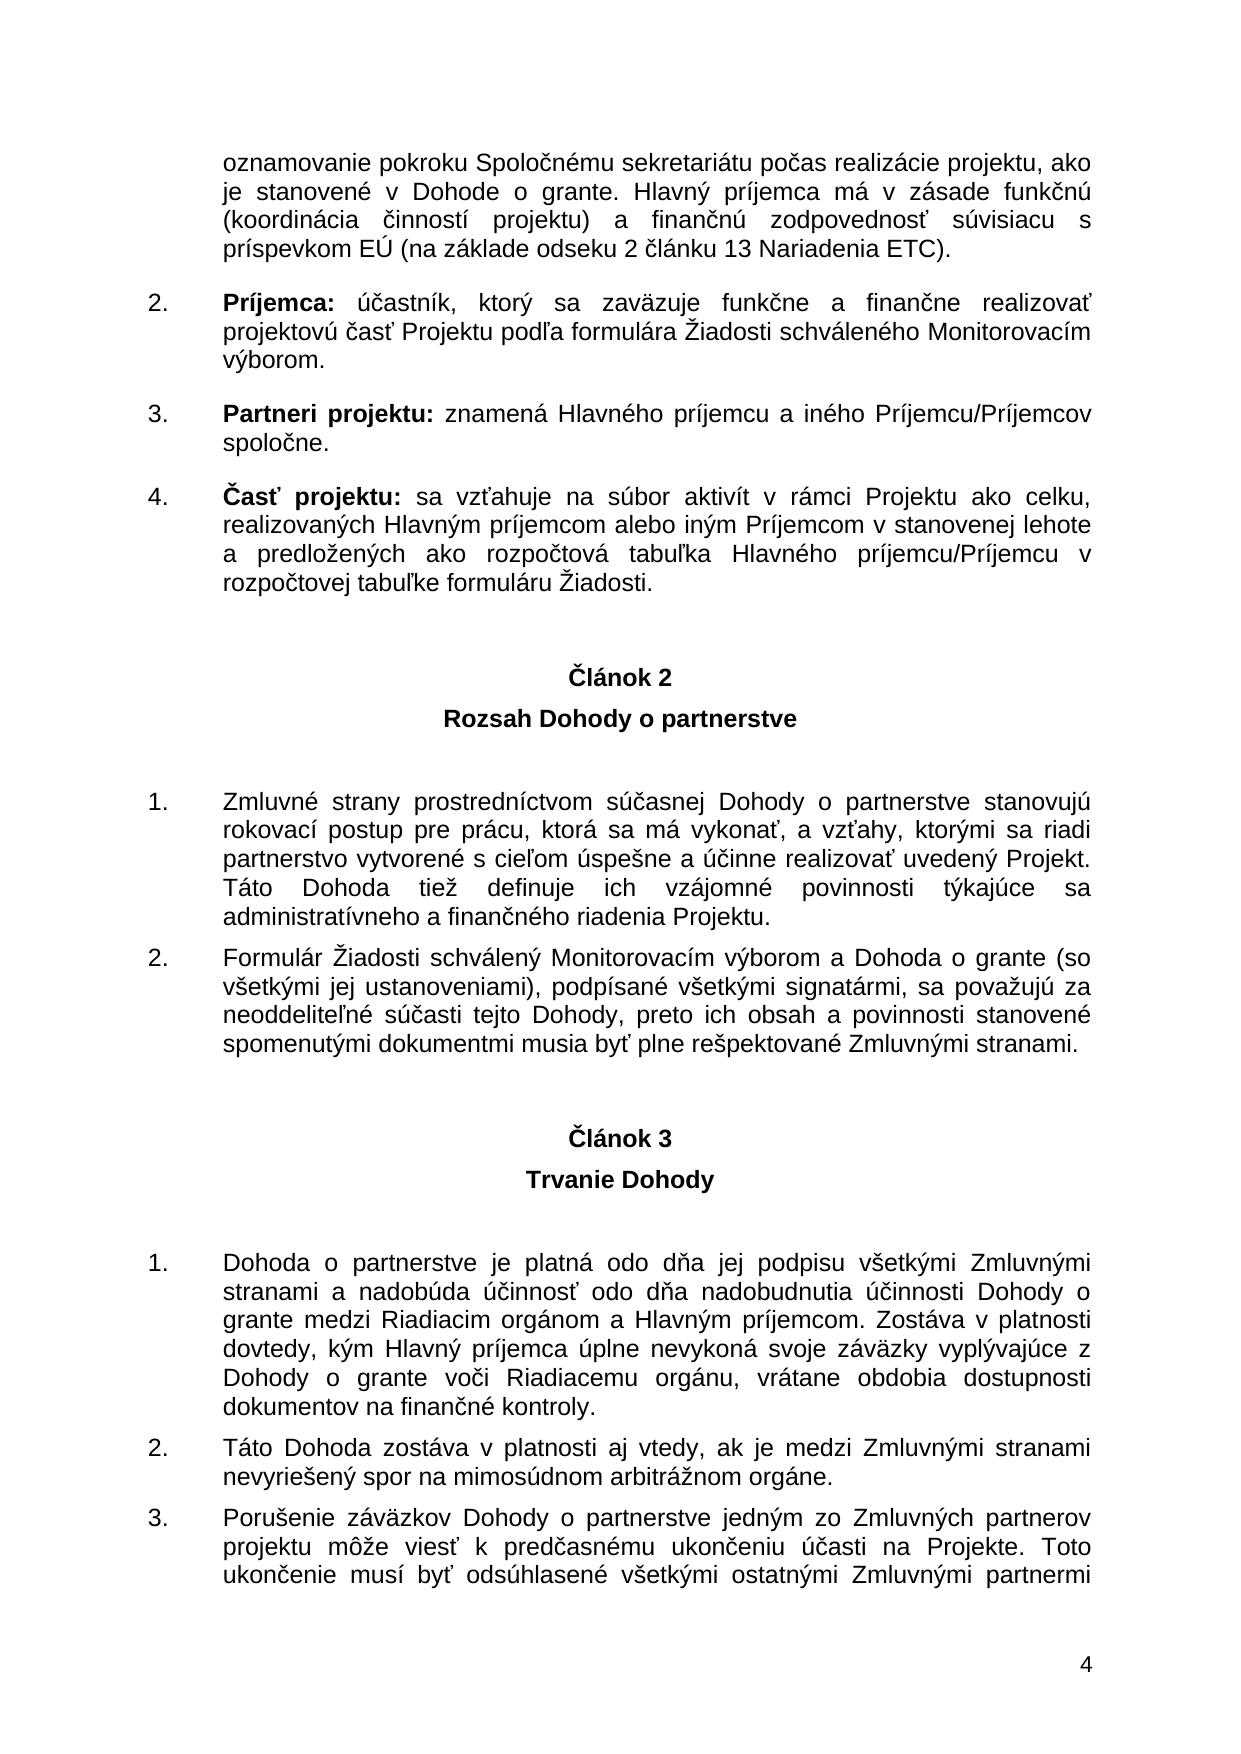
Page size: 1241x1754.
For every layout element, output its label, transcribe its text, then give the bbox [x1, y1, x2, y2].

list Príjemca: účastník, ktorý sa zaväzuje funkčne a finančne realizovať projektovú časť Projektu podľa formulára Žiadosti schváleného Monitorovacím výborom. [148, 288, 1092, 374]
text Rozsah Dohody o partnerstve [148, 704, 1092, 733]
list Formulár Žiadosti schválený Monitorovacím výborom a Dohoda o grante (so všetkými jej ustanoveniami), podpísané všetkými signatármi, sa považujú za neoddeliteľné súčasti tejto Dohody, preto ich obsah a povinnosti stanovené spomenutými dokumentmi musia byť plne rešpektované Zmluvnými stranami. [148, 943, 1092, 1058]
list Časť projektu: sa vzťahuje na súbor aktivít v rámci Projektu ako celku, realizovaných Hlavným príjemcom alebo iným Príjemcom v stanovenej lehote a predložených ako rozpočtová tabuľka Hlavného príjemcu/Príjemcu v rozpočtovej tabuľke formuláru Žiadosti. [148, 481, 1092, 596]
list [148, 1503, 1092, 1589]
text Trvanie Dohody [148, 1165, 1092, 1194]
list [148, 148, 1092, 263]
list Dohoda o partnerstve je platná odo dňa jej podpisu všetkými Zmluvnými stranami a nadobúda účinnosť odo dňa nadobudnutia účinnosti Dohody o grante medzi Riadiacim orgánom a Hlavným príjemcom. Zostáva v platnosti dovtedy, kým Hlavný príjemca úplne nevykoná svoje záväzky vyplývajúce z Dohody o grante voči Riadiacemu orgánu, vrátane obdobia dostupnosti dokumentov na finančné kontroly. [148, 1248, 1092, 1420]
text Článok 3 [148, 1124, 1092, 1153]
list Zmluvné strany prostredníctvom súčasnej Dohody o partnerstve stanovujú rokovací postup pre prácu, ktorá sa má vykonať, a vzťahy, ktorými sa riadi partnerstvo vytvorené s cieľom úspešne a účinne realizovať uvedený Projekt. Táto Dohoda tiež definuje ich vzájomné povinnosti týkajúce sa administratívneho a finančného riadenia Projektu. [148, 786, 1092, 930]
list Partneri projektu: znamená Hlavného príjemcu a iného Príjemcu/Príjemcov spoločne. [148, 399, 1092, 456]
list Táto Dohoda zostáva v platnosti aj vtedy, ak je medzi Zmluvnými stranami nevyriešený spor na mimosúdnom arbitrážnom orgáne. [148, 1433, 1092, 1490]
text Článok 2 [148, 663, 1092, 691]
